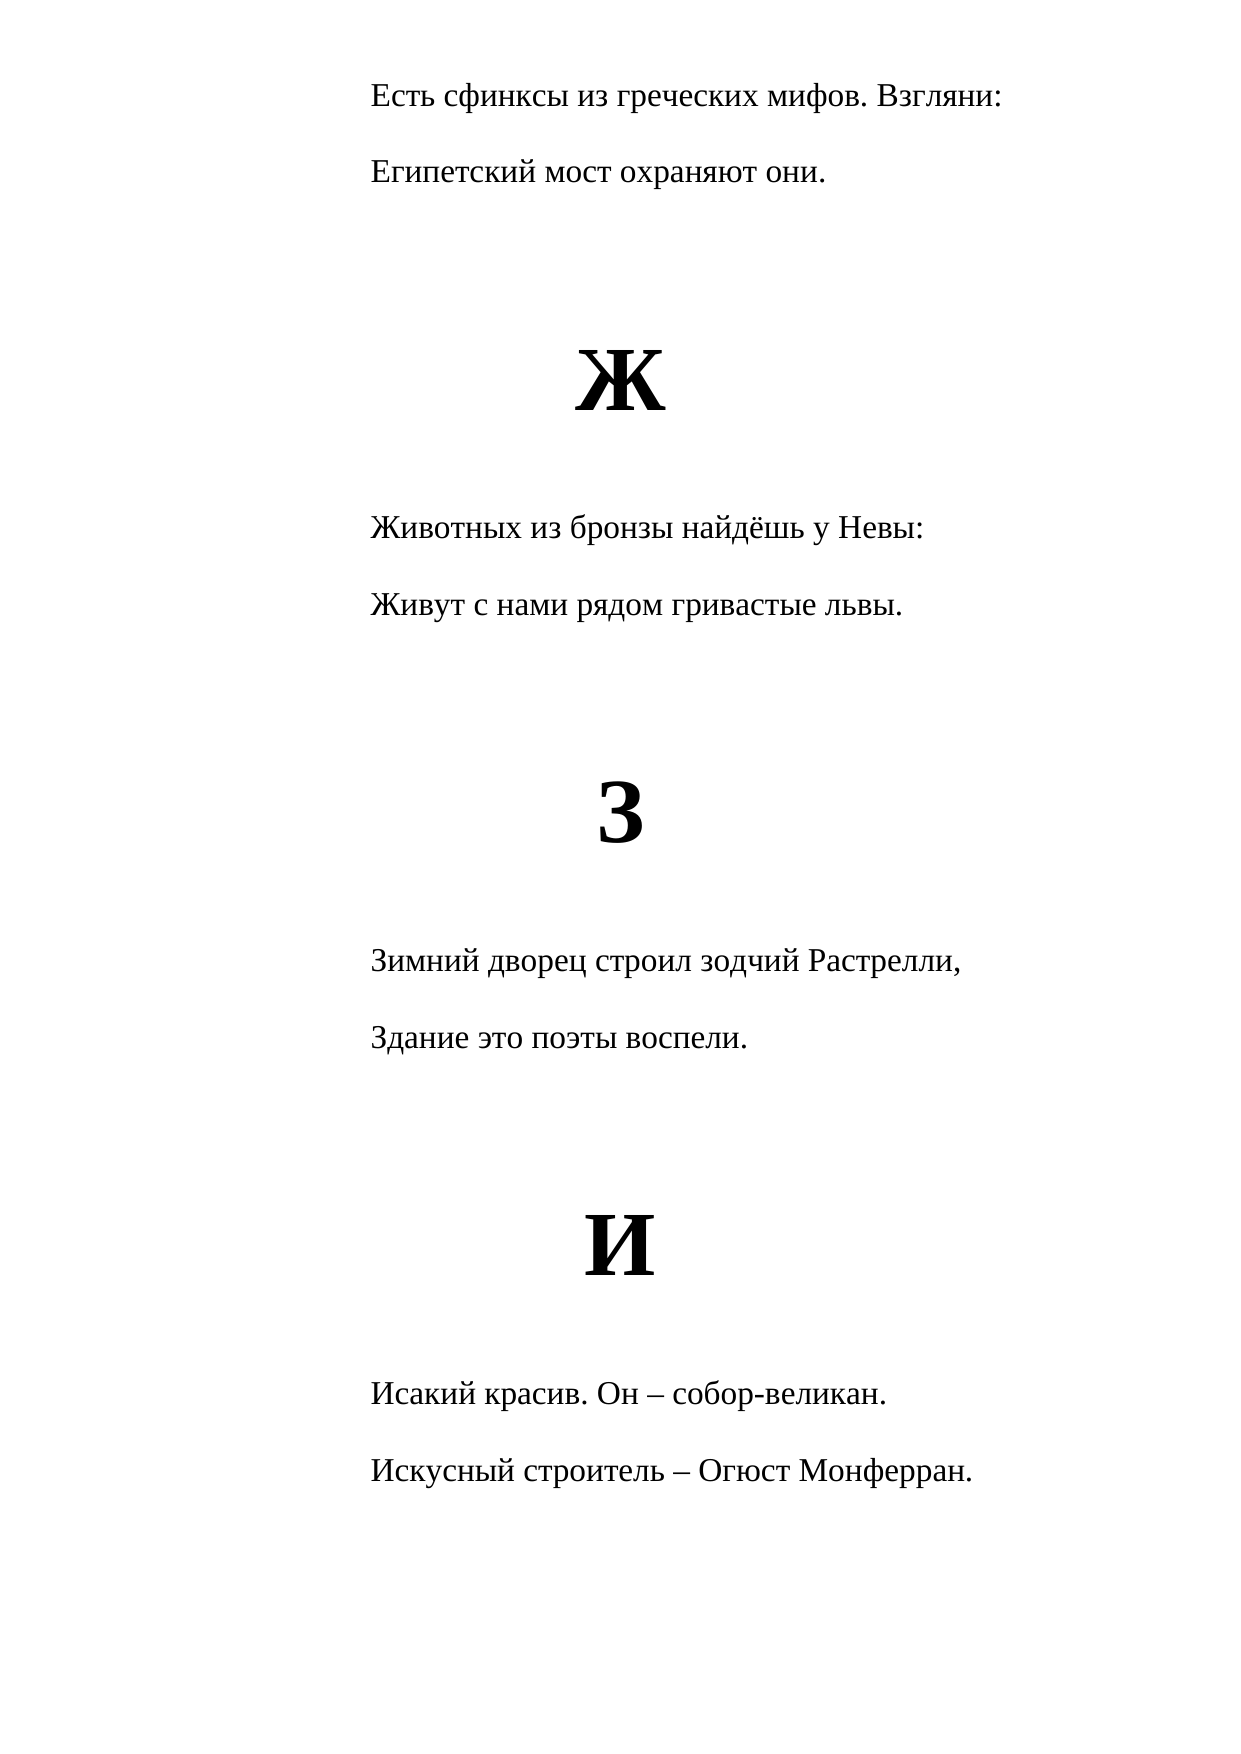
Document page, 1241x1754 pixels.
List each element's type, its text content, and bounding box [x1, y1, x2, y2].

text Здание это поэты воспели. [370, 1017, 1165, 1055]
text Есть сфинксы из греческих мифов. Взгляни: [370, 75, 1165, 113]
text Искусный строитель – Огюст Монферран. [370, 1450, 1165, 1488]
text З [75, 757, 1165, 863]
text Зимний дворец строил зодчий Растрелли, [370, 940, 1165, 979]
text Исакий красив. Он – собор-великан. [370, 1373, 1165, 1411]
text Животных из бронзы найдёшь у Невы: [370, 508, 1165, 546]
text Ж [75, 324, 1165, 430]
text Живут с нами рядом гривастые львы. [370, 584, 1165, 623]
text Египетский мост охраняют они. [370, 152, 1165, 190]
text И [75, 1190, 1165, 1295]
